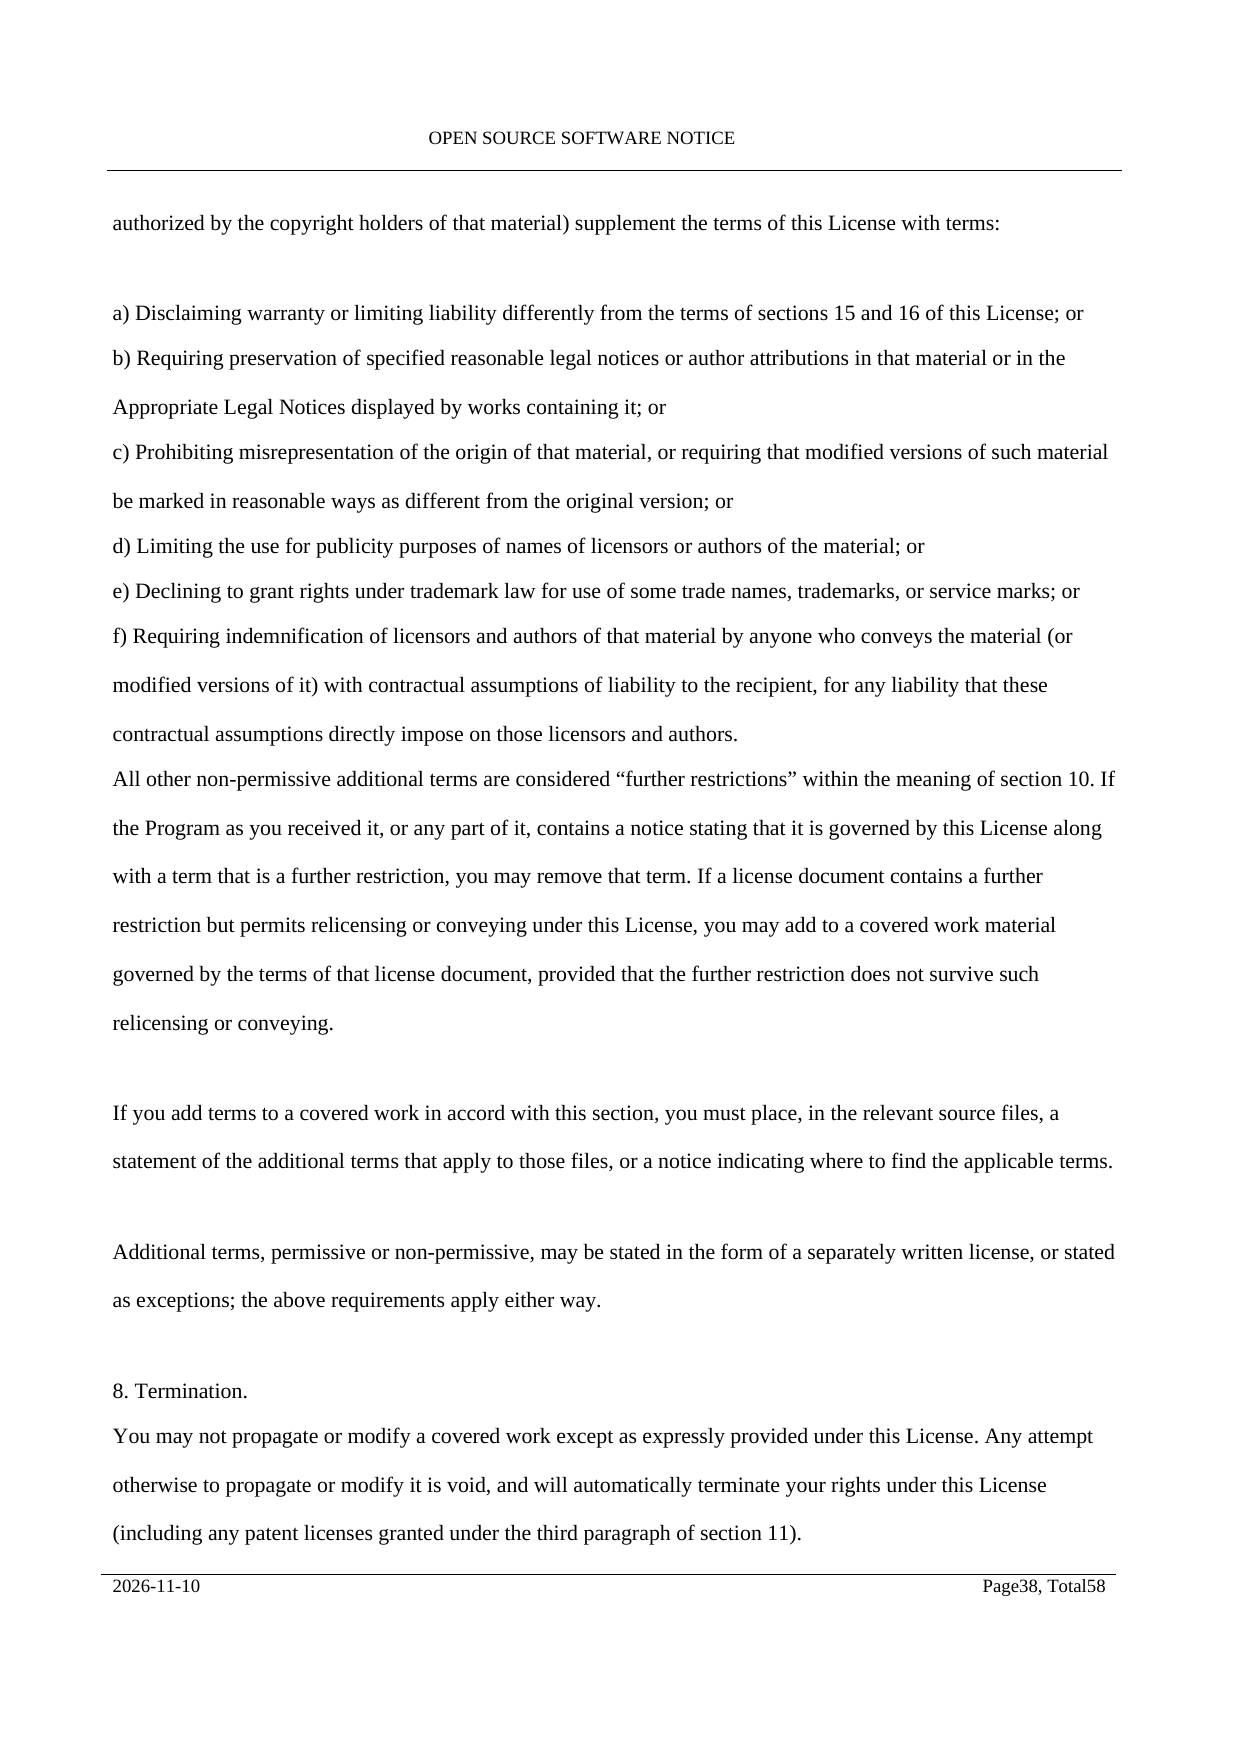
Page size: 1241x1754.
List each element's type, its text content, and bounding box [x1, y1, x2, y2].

text d) Limiting the use for publicity purposes of names of licensors or authors of the material; or [112, 529, 1128, 562]
text Additional terms, permissive or non-permissive, may be stated in the form of a separately written license, or stated as exceptions; the above requirements apply either way. [112, 1235, 1128, 1316]
text If you add terms to a covered work in accord with this section, you must place, in the relevant source files, a statement of the additional terms that apply to those files, or a notice indicating where to find the applicable terms. [112, 1096, 1128, 1177]
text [112, 206, 1128, 239]
text e) Declining to grant rights under trademark law for use of some trade names, trademarks, or service marks; or [112, 574, 1128, 607]
text All other non-permissive additional terms are considered “further restrictions” within the meaning of section 10. If the Program as you received it, or any part of it, contains a notice stating that it is governed by this License along with a term that is a further restriction, you may remove that term. If a license document contains a further restriction but permits relicensing or conveying under this License, you may add to a covered work material governed by the terms of that license document, provided that the further restriction does not survive such relicensing or conveying. [112, 762, 1128, 1038]
text 8. Termination. [112, 1374, 1128, 1407]
text a) Disclaiming warranty or limiting liability differently from the terms of sections 15 and 16 of this License; or [112, 297, 1128, 329]
text You may not propagate or modify a covered work except as expressly provided under this License. Any attempt otherwise to propagate or modify it is void, and will automatically terminate your rights under this License (including any patent licenses granted under the third paragraph of section 11). [112, 1419, 1128, 1549]
text f) Requiring indemnification of licensors and authors of that material by anyone who conveys the material (or modified versions of it) with contractual assumptions of liability to the recipient, for any liability that these contractual assumptions directly impose on those licensors and authors. [112, 619, 1128, 749]
text b) Requiring preservation of specified reasonable legal notices or author attributions in that material or in the Appropriate Legal Notices displayed by works containing it; or [112, 342, 1128, 423]
text c) Prohibiting misrepresentation of the origin of that material, or requiring that modified versions of such material be marked in reasonable ways as different from the original version; or [112, 436, 1128, 517]
